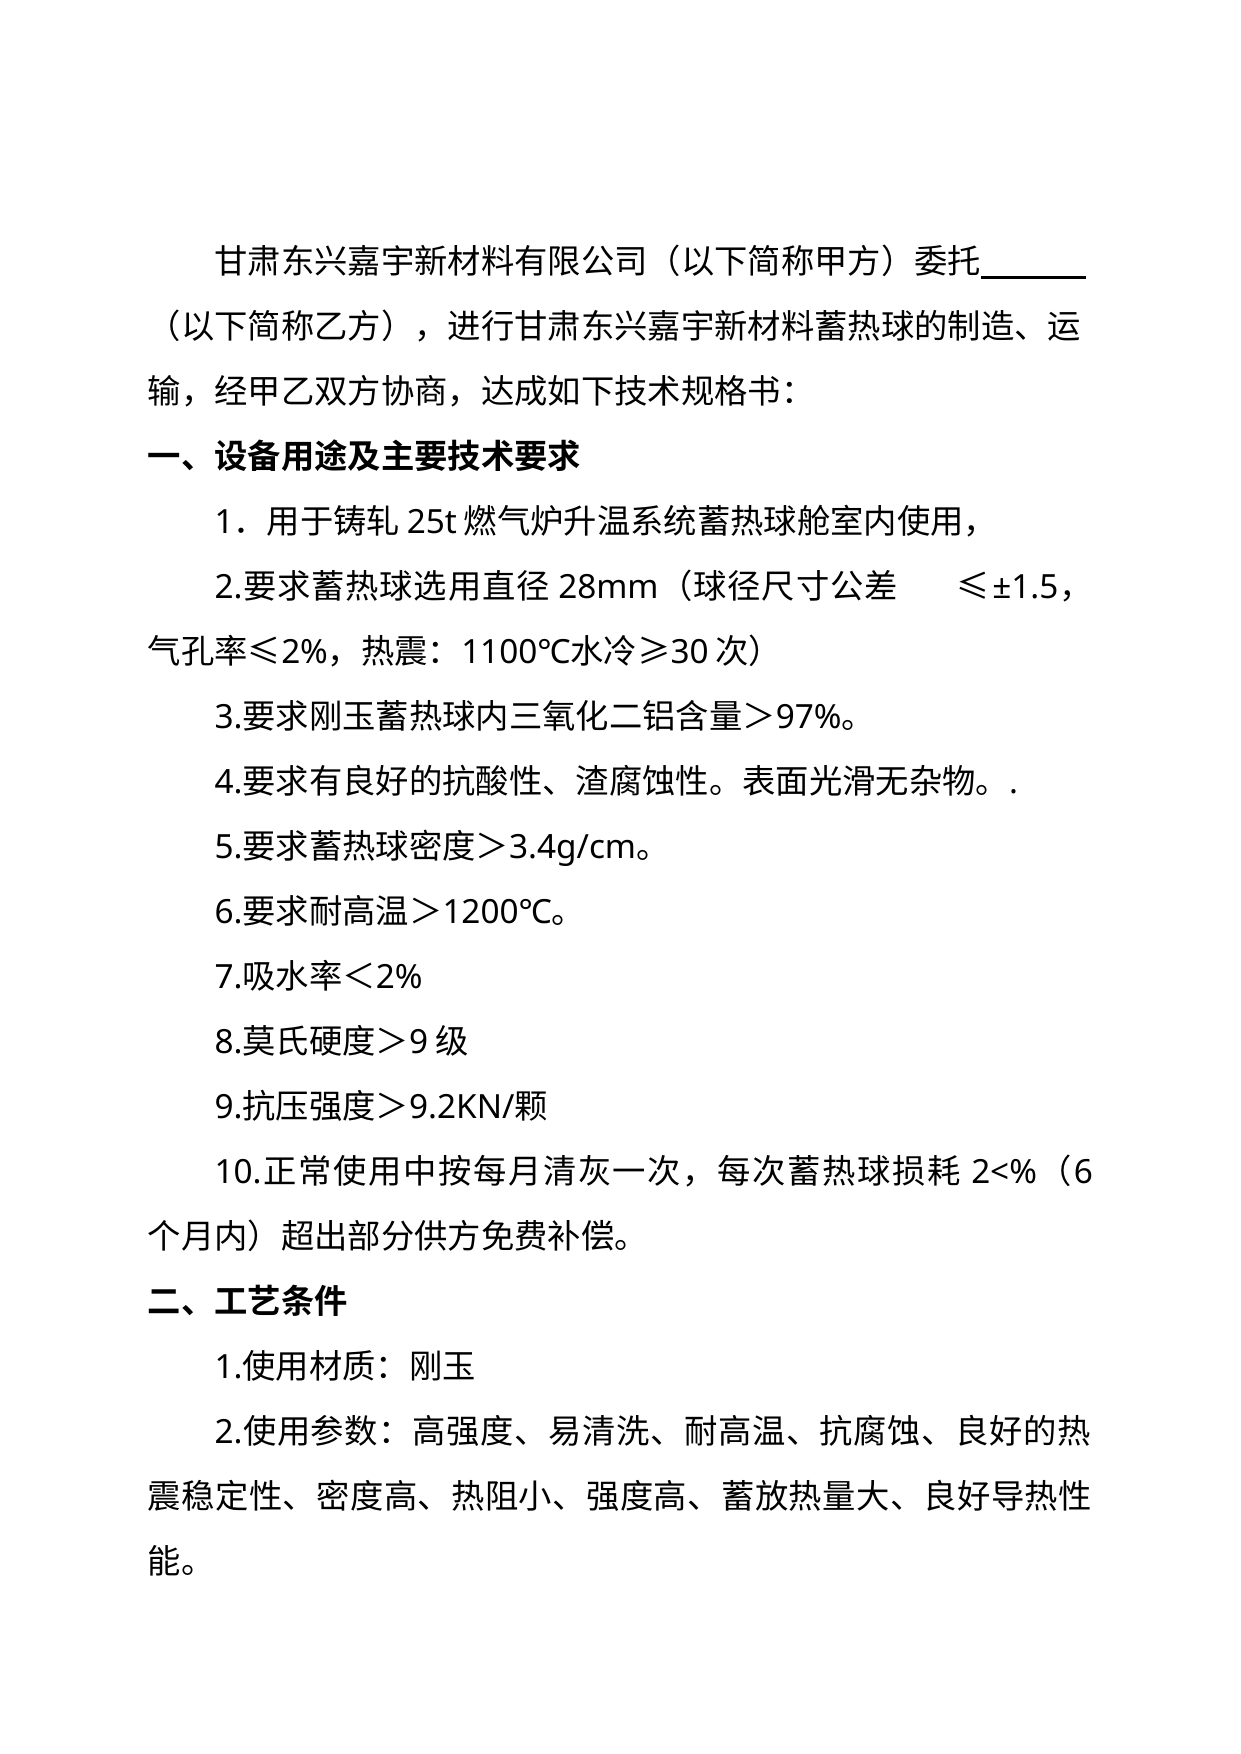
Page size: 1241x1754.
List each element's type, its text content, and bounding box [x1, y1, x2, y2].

text 甘肃东兴嘉宇新材料有限公司（以下简称甲方）委托 （以下简称乙方），进行甘肃东兴嘉宇新材料蓄热球的制造、运输，经甲乙双方协商，达成如下技术规格书： [148, 227, 1093, 422]
text 8.莫氏硬度＞9级 [148, 1007, 1093, 1072]
text 二、工艺条件 [148, 1267, 1093, 1332]
text 1．用于铸轧25t燃气炉升温系统蓄热球舱室内使用， [148, 487, 1093, 552]
text 9.抗压强度＞9.2KN/颗 [148, 1072, 1093, 1137]
text 2.要求蓄热球选用直径28mm（球径尺寸公差 ≤±1.5，气孔率≤2%，热震：1100℃水冷≥30次） [148, 552, 1093, 682]
text 5.要求蓄热球密度＞3.4g/cm。 [148, 812, 1093, 877]
text 1.使用材质：刚玉 [148, 1332, 1093, 1397]
text 7.吸水率＜2% [148, 942, 1093, 1007]
text 10.正常使用中按每月清灰一次，每次蓄热球损耗2<%（6个月内）超出部分供方免费补偿。 [148, 1137, 1093, 1267]
text 2.使用参数：高强度、易清洗、耐高温、抗腐蚀、良好的热震稳定性、密度高、热阻小、强度高、蓄放热量大、良好导热性能。 [148, 1397, 1093, 1592]
text 4.要求有良好的抗酸性、渣腐蚀性。表面光滑无杂物。. [148, 747, 1093, 812]
text 一、设备用途及主要技术要求 [148, 422, 1093, 487]
text 3.要求刚玉蓄热球内三氧化二铝含量＞97%。 [148, 682, 1093, 747]
text 6.要求耐高温＞1200℃。 [148, 877, 1093, 942]
